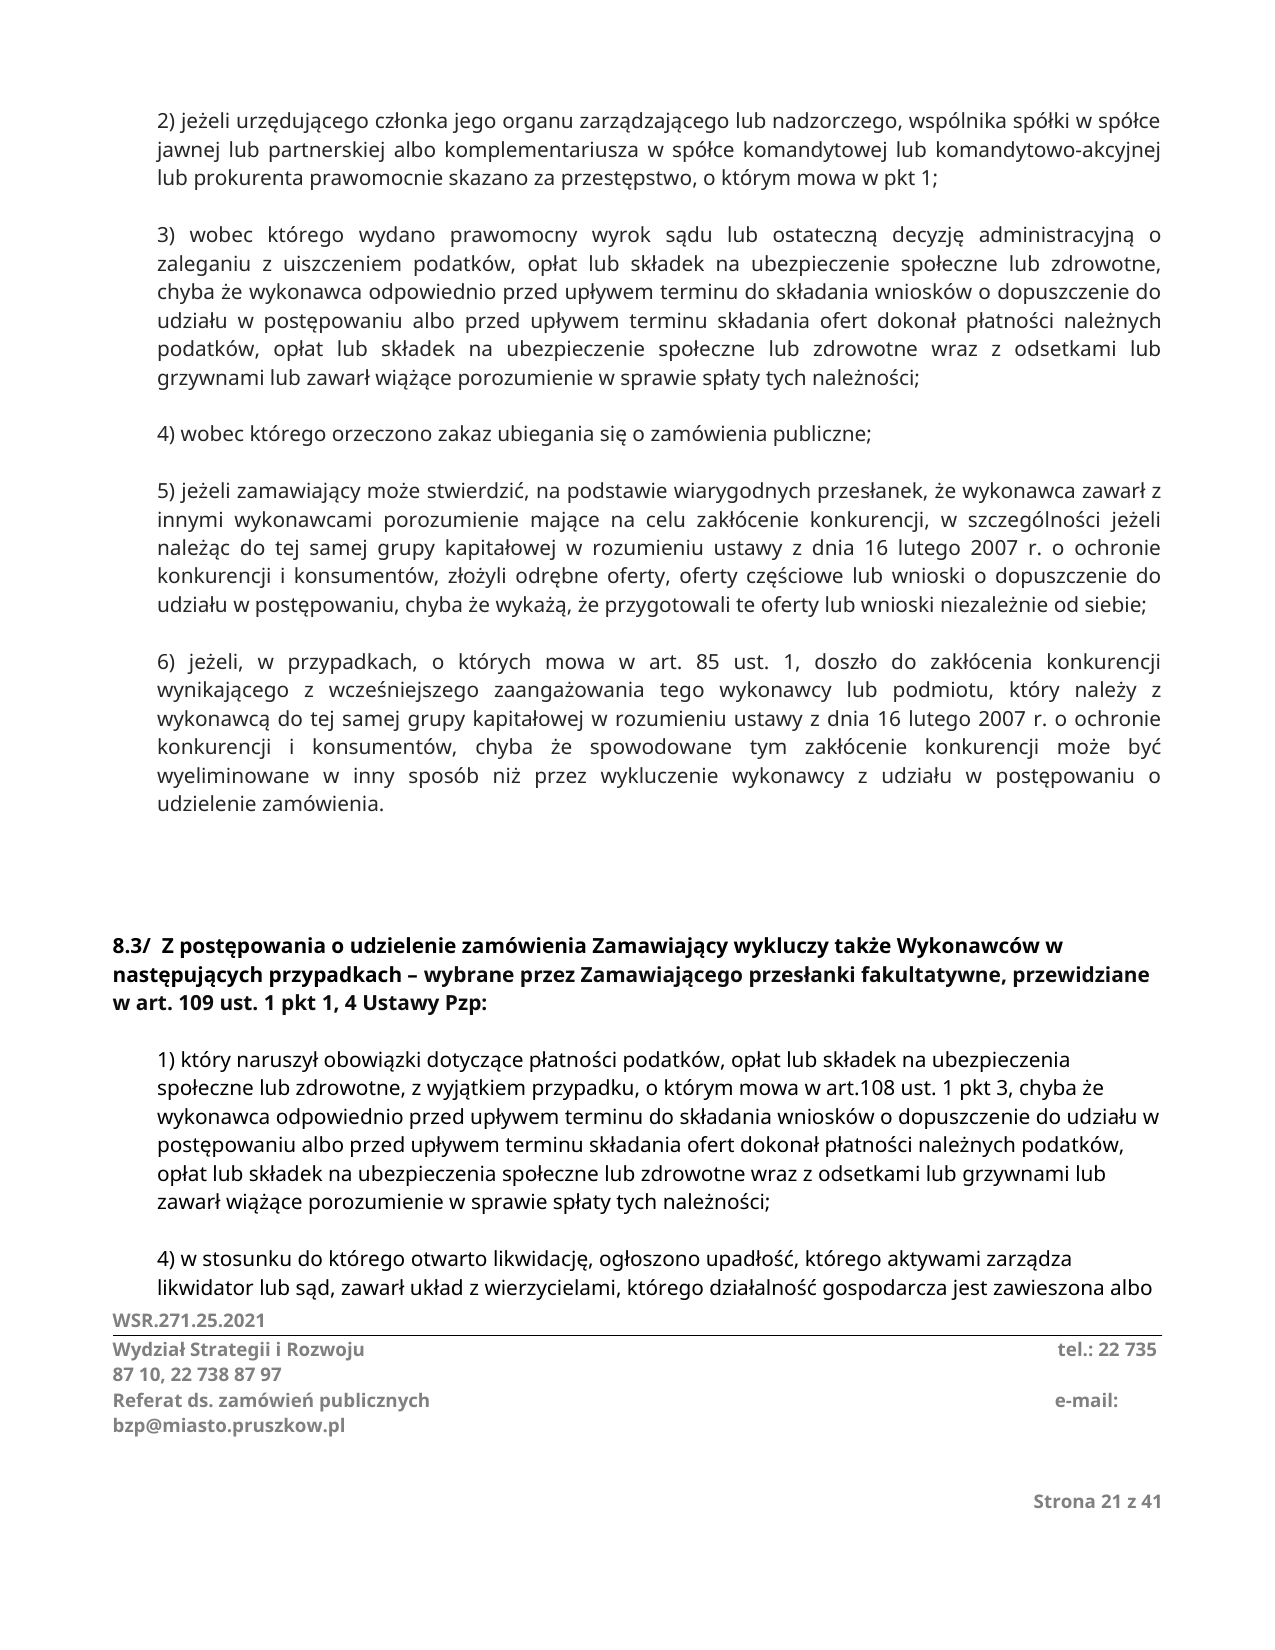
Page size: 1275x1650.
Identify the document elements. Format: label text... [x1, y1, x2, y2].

text 3) wobec którego wydano prawomocny wyrok sądu lub ostateczną decyzję administracyjną o zaleganiu z uiszczeniem podatków, opłat lub składek na ubezpieczenie społeczne lub zdrowotne, chyba że wykonawca odpowiednio przed upływem terminu do składania wniosków o dopuszczenie do udziału w postępowaniu albo przed upływem terminu składania ofert dokonał płatności należnych podatków, opłat lub składek na ubezpieczenie społeczne lub zdrowotne wraz z odsetkami lub grzywnami lub zawarł wiążące porozumienie w sprawie spłaty tych należności; [157, 220, 1162, 391]
text 2) jeżeli urzędującego członka jego organu zarządzającego lub nadzorczego, wspólnika spółki w spółce jawnej lub partnerskiej albo komplementariusza w spółce komandytowej lub komandytowo-akcyjnej lub prokurenta prawomocnie skazano za przestępstwo, o którym mowa w pkt 1; [157, 107, 1162, 192]
text 5) jeżeli zamawiający może stwierdzić, na podstawie wiarygodnych przesłanek, że wykonawca zawarł z innymi wykonawcami porozumienie mające na celu zakłócenie konkurencji, w szczególności jeżeli należąc do tej samej grupy kapitałowej w rozumieniu ustawy z dnia 16 lutego 2007 r. o ochronie konkurencji i konsumentów, złożyli odrębne oferty, oferty częściowe lub wnioski o dopuszczenie do udziału w postępowaniu, chyba że wykażą, że przygotowali te oferty lub wnioski niezależnie od siebie; [157, 476, 1162, 618]
text 6) jeżeli, w przypadkach, o których mowa w art. 85 ust. 1, doszło do zakłócenia konkurencji wynikającego z wcześniejszego zaangażowania tego wykonawcy lub podmiotu, który należy z wykonawcą do tej samej grupy kapitałowej w rozumieniu ustawy z dnia 16 lutego 2007 r. o ochronie konkurencji i konsumentów, chyba że spowodowane tym zakłócenie konkurencji może być wyeliminowane w inny sposób niż przez wykluczenie wykonawcy z udziału w postępowaniu o udzielenie zamówienia. [157, 647, 1162, 818]
text 4) wobec którego orzeczono zakaz ubiegania się o zamówienia publiczne; [157, 419, 1162, 448]
text 1) który naruszył obowiązki dotyczące płatności podatków, opłat lub składek na ubezpieczenia społeczne lub zdrowotne, z wyjątkiem przypadku, o którym mowa w art.108 ust. 1 pkt 3, chyba że wykonawca odpowiednio przed upływem terminu do składania wniosków o dopuszczenie do udziału w postępowaniu albo przed upływem terminu składania ofert dokonał płatności należnych podatków, opłat lub składek na ubezpieczenia społeczne lub zdrowotne wraz z odsetkami lub grzywnami lub zawarł wiążące porozumienie w sprawie spłaty tych należności; [157, 1045, 1162, 1216]
text 8.3/ Z postępowania o udzielenie zamówienia Zamawiający wykluczy także Wykonawców w następujących przypadkach – wybrane przez Zamawiającego przesłanki fakultatywne, przewidziane w art. 109 ust. 1 pkt 1, 4 Ustawy Pzp: [112, 931, 1162, 1017]
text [157, 1244, 1162, 1301]
